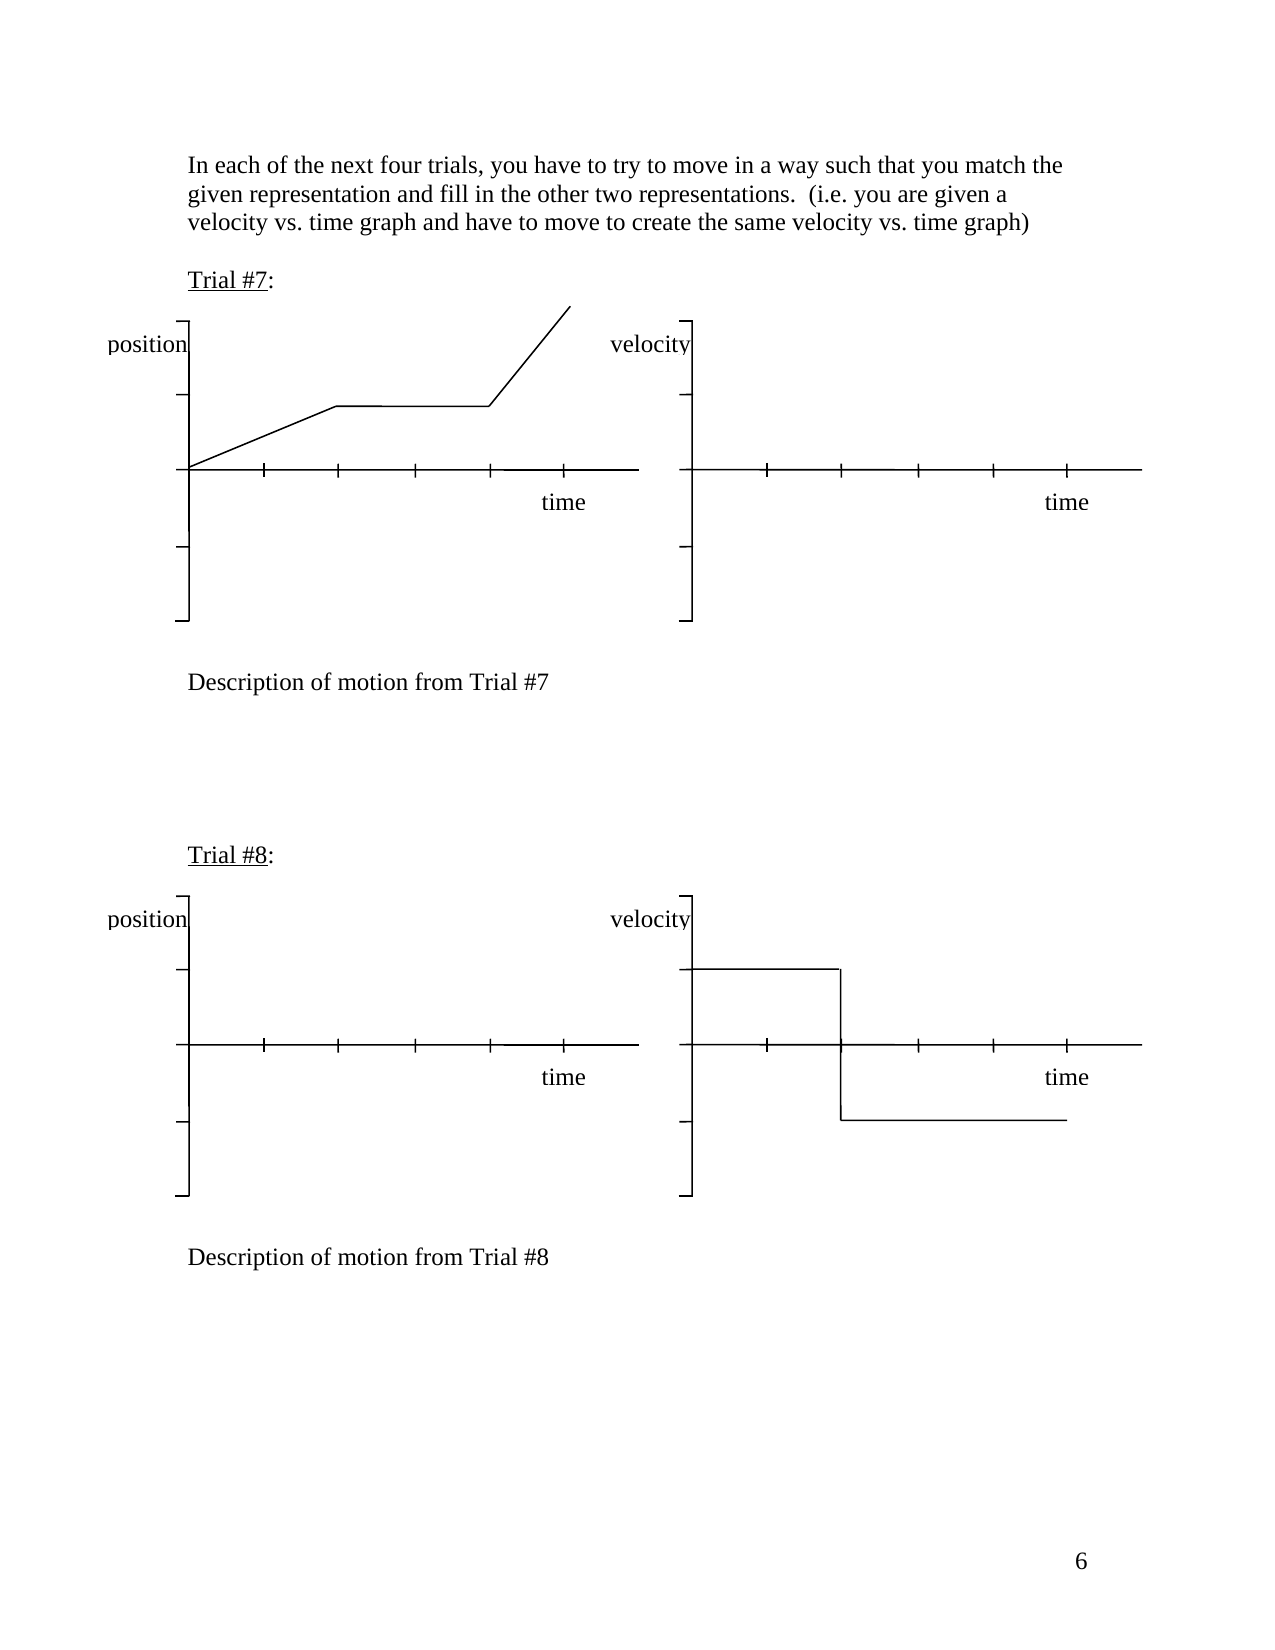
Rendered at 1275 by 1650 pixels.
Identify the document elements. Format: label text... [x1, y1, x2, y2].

text Description of motion from Trial #8 [187, 1242, 1087, 1271]
text Description of motion from Trial #7 [187, 667, 1087, 696]
text In each of the next four trials, you have to try to move in a way such that you match the given representation and fill in the other two representations. (i.e. you are given a velocity vs. time graph and have to move to create the same velocity vs. time graph) [187, 150, 1087, 236]
text Trial #8: [187, 840, 1087, 869]
text Trial #7: [187, 265, 1087, 294]
